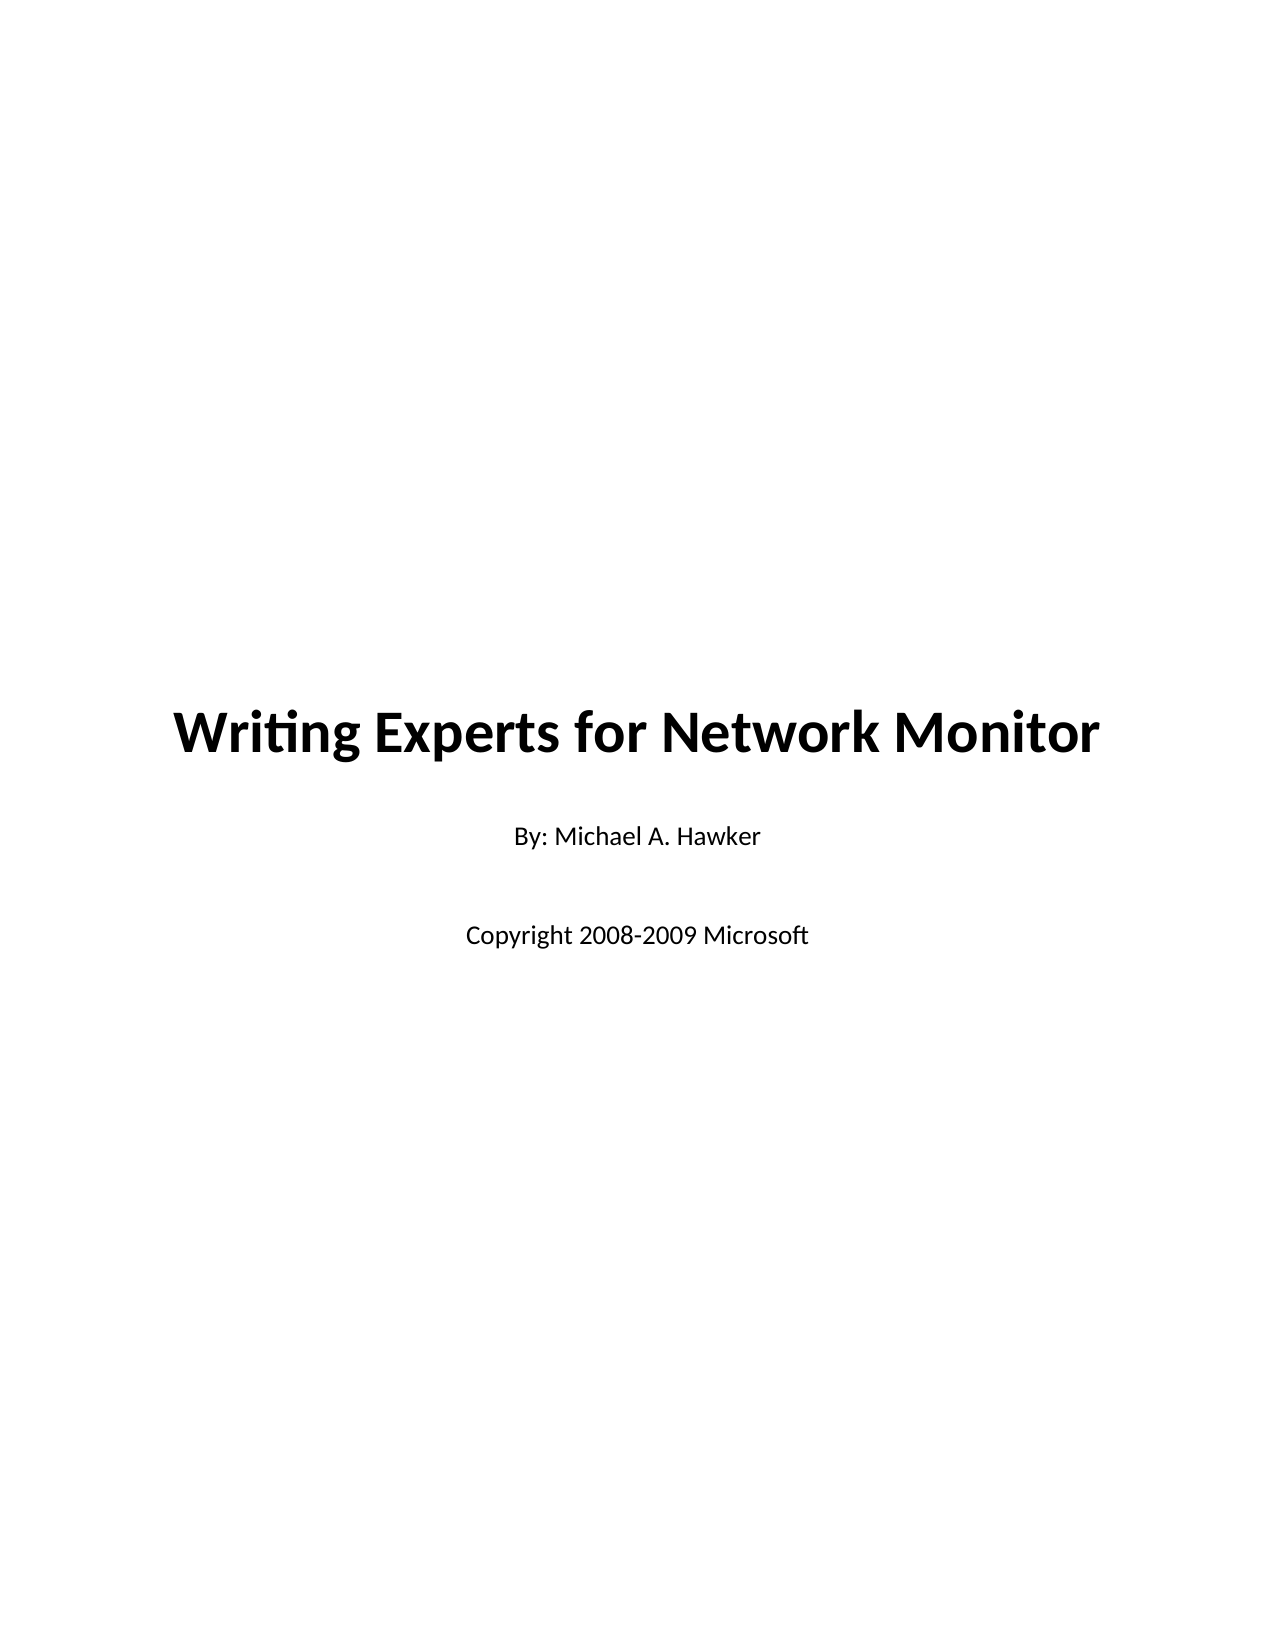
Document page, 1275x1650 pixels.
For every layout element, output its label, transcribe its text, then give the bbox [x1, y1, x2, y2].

text Copyright 2008-2009 Microsoft [150, 918, 1125, 951]
text By: Michael A. Hawker [150, 819, 1125, 852]
text Writing Experts for Network Monitor [150, 694, 1125, 768]
